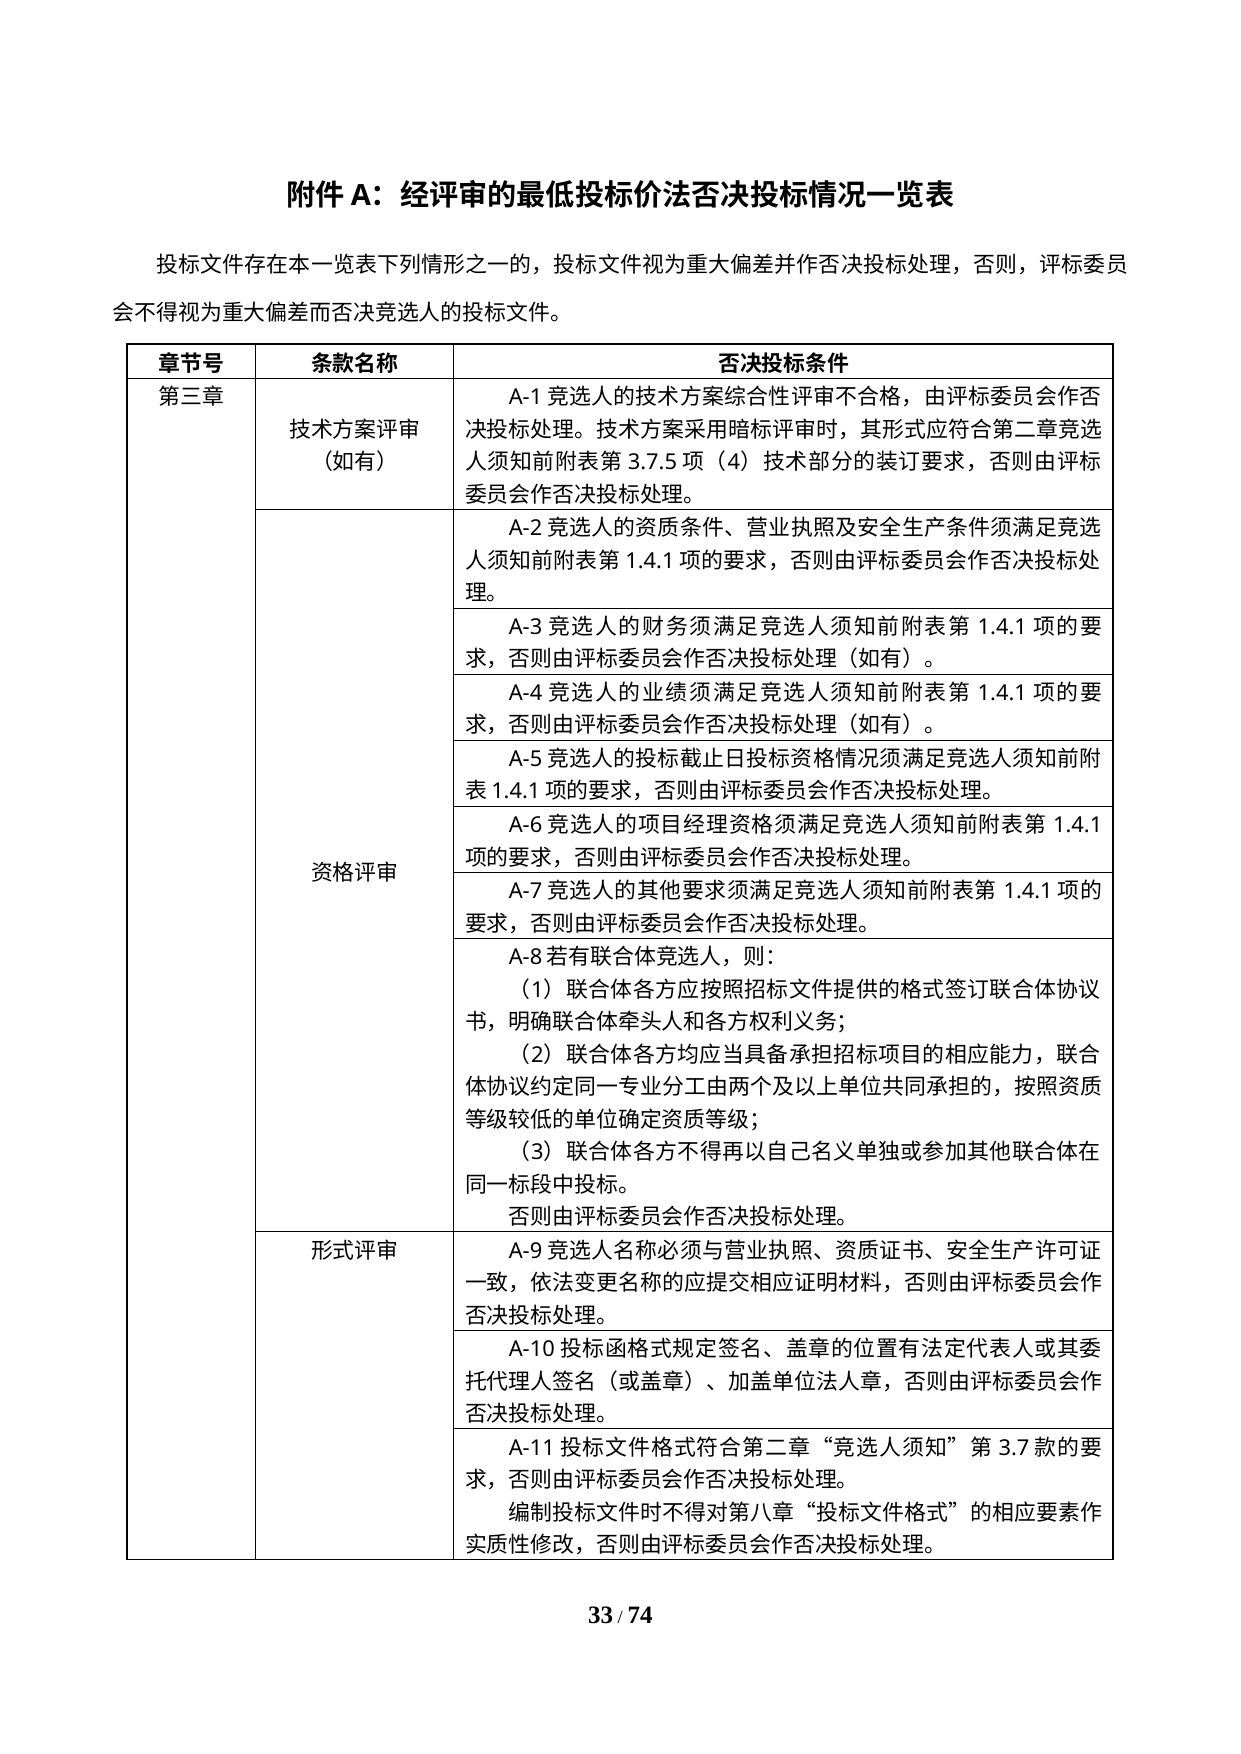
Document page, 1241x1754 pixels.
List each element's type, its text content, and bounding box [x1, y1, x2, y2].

subtitle 附件A：经评审的最低投标价法否决投标情况一览表 [112, 160, 1128, 225]
subtitle 投标文件存在本一览表下列情形之一的，投标文件视为重大偏差并作否决投标处理，否则，评标委员会不得视为重大偏差而否决竞选人的投标文件。 [112, 246, 1128, 327]
table_cell A-2竞选人的资质条件、营业执照及安全生产条件须满足竞选人须知前附表第1.4.1项的要求，否则由评标委员会作否决投标处理。 [454, 510, 1112, 607]
table_header 条款名称 [256, 345, 453, 378]
table_cell 资格评审 [256, 510, 453, 1231]
table_cell A-11投标文件格式符合第二章“竞选人须知”第3.7款的要求，否则由评标委员会作否决投标处理。 编制投标文件时不得对第八章“投标文件格式”的相应要素作实质性修改，否则由评标委员会作否决投标处理。 [454, 1429, 1112, 1559]
table_header 章节号 [128, 345, 255, 378]
table_cell A-10投标函格式规定签名、盖章的位置有法定代表人或其委托代理人签名（或盖章）、加盖单位法人章，否则由评标委员会作否决投标处理。 [454, 1331, 1112, 1428]
table_cell A-1竞选人的技术方案综合性评审不合格，由评标委员会作否决投标处理。技术方案采用暗标评审时，其形式应符合第二章竞选人须知前附表第3.7.5项（4）技术部分的装订要求，否则由评标委员会作否决投标处理。 [454, 379, 1112, 509]
table_cell A-7竞选人的其他要求须满足竞选人须知前附表第1.4.1项的要求，否则由评标委员会作否决投标处理。 [454, 873, 1112, 938]
table_cell A-3竞选人的财务须满足竞选人须知前附表第1.4.1项的要求，否则由评标委员会作否决投标处理（如有）。 [454, 609, 1112, 673]
table_cell A-4竞选人的业绩须满足竞选人须知前附表第1.4.1项的要求，否则由评标委员会作否决投标处理（如有）。 [454, 675, 1112, 739]
table_cell 第三章 [128, 379, 255, 1559]
table_cell A-6竞选人的项目经理资格须满足竞选人须知前附表第1.4.1项的要求，否则由评标委员会作否决投标处理。 [454, 807, 1112, 872]
table_cell 形式评审 [256, 1232, 453, 1559]
table_cell A-9竞选人名称必须与营业执照、资质证书、安全生产许可证一致，依法变更名称的应提交相应证明材料，否则由评标委员会作否决投标处理。 [454, 1232, 1112, 1330]
table_cell A-8若有联合体竞选人，则： （1）联合体各方应按照招标文件提供的格式签订联合体协议书，明确联合体牵头人和各方权利义务； （2）联合体各方均应当具备承担招标项目的相应能力，联合体协议约定同一专业分工由两个及以上单位共同承担的，按照资质等级较低的单位确定资质等级； （3）联合体各方不得再以自己名义单独或参加其他联合体在同一标段中投标。 否则由评标委员会作否决投标处理。 [454, 939, 1112, 1231]
table_header 否决投标条件 [454, 345, 1112, 378]
table_cell 技术方案评审 （如有） [256, 379, 453, 509]
table_cell A-5竞选人的投标截止日投标资格情况须满足竞选人须知前附表1.4.1项的要求，否则由评标委员会作否决投标处理。 [454, 741, 1112, 806]
